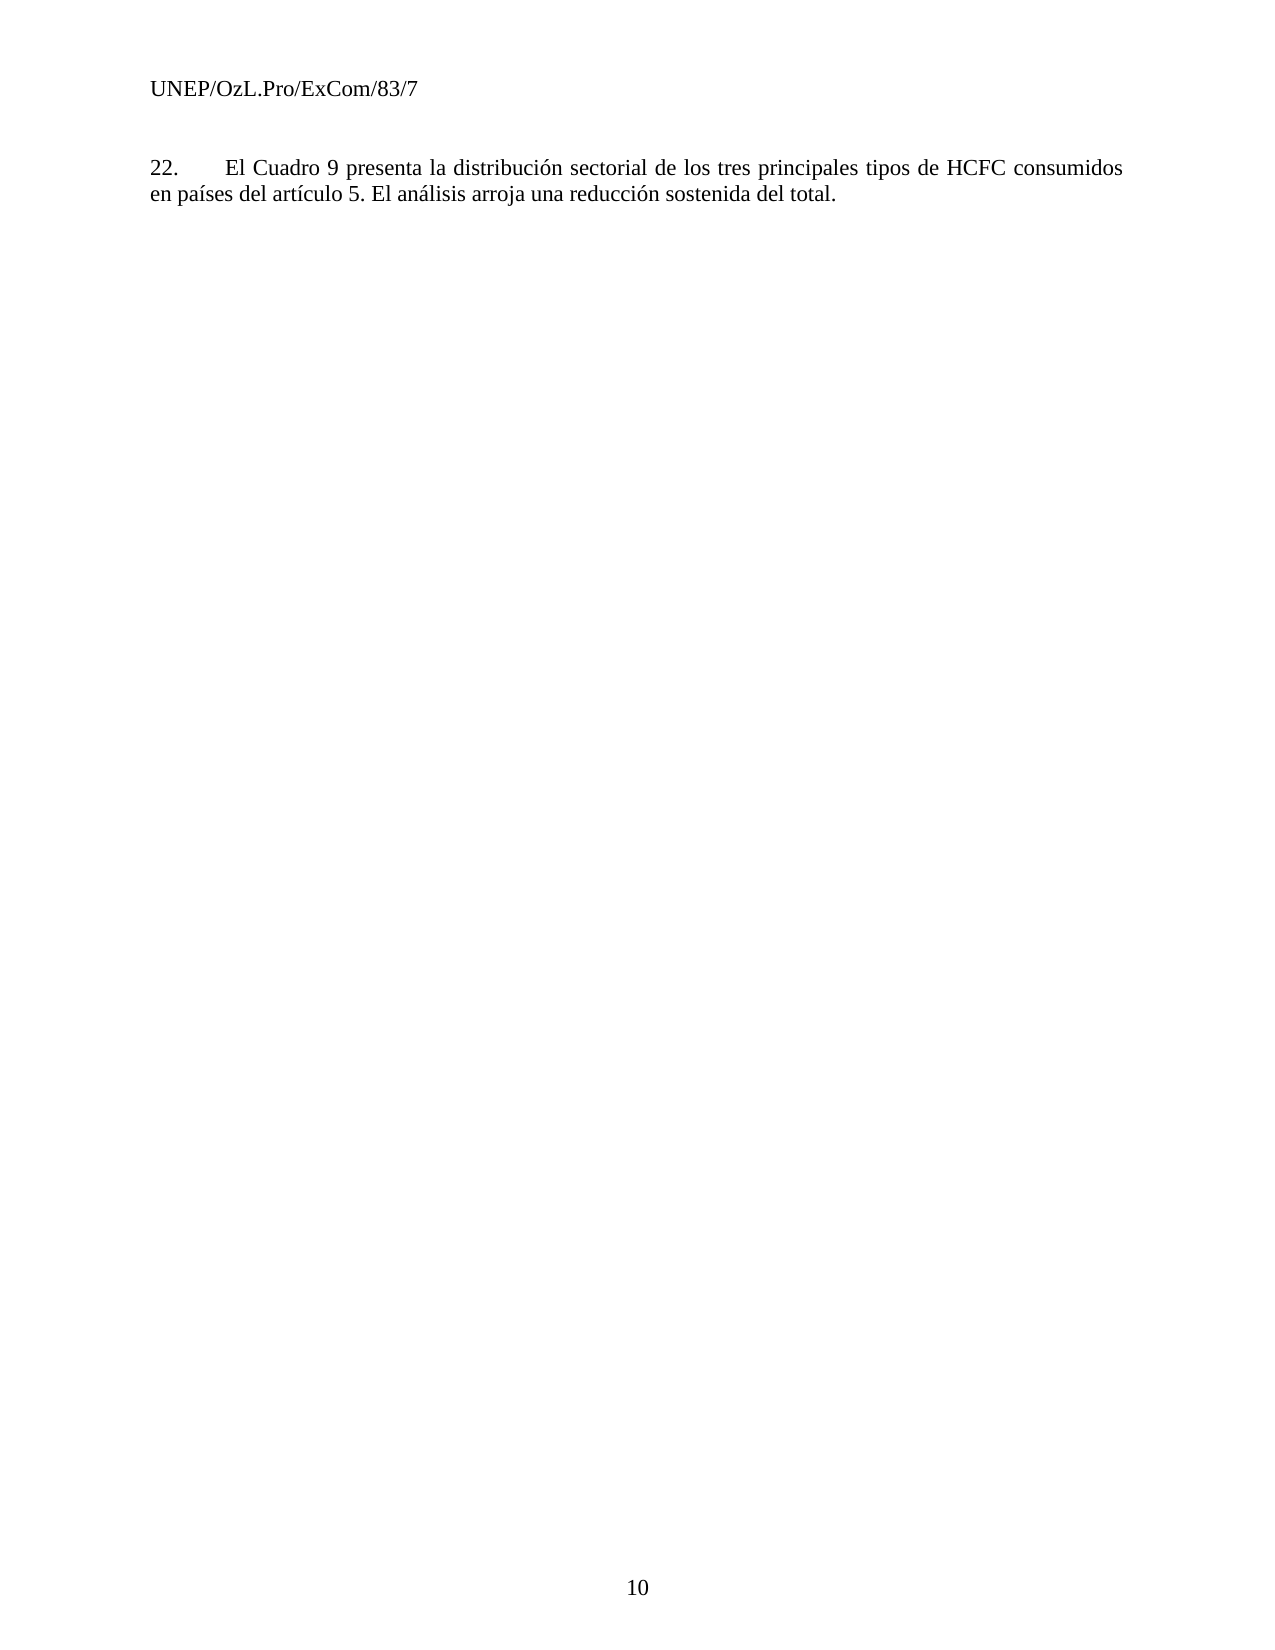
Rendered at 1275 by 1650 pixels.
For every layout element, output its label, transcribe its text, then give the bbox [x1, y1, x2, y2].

subtitle El Cuadro 9 presenta la distribución sectorial de los tres principales tipos de HCFC consumidos en países del artículo 5. El análisis arroja una reducción sostenida del total. [150, 154, 1125, 207]
